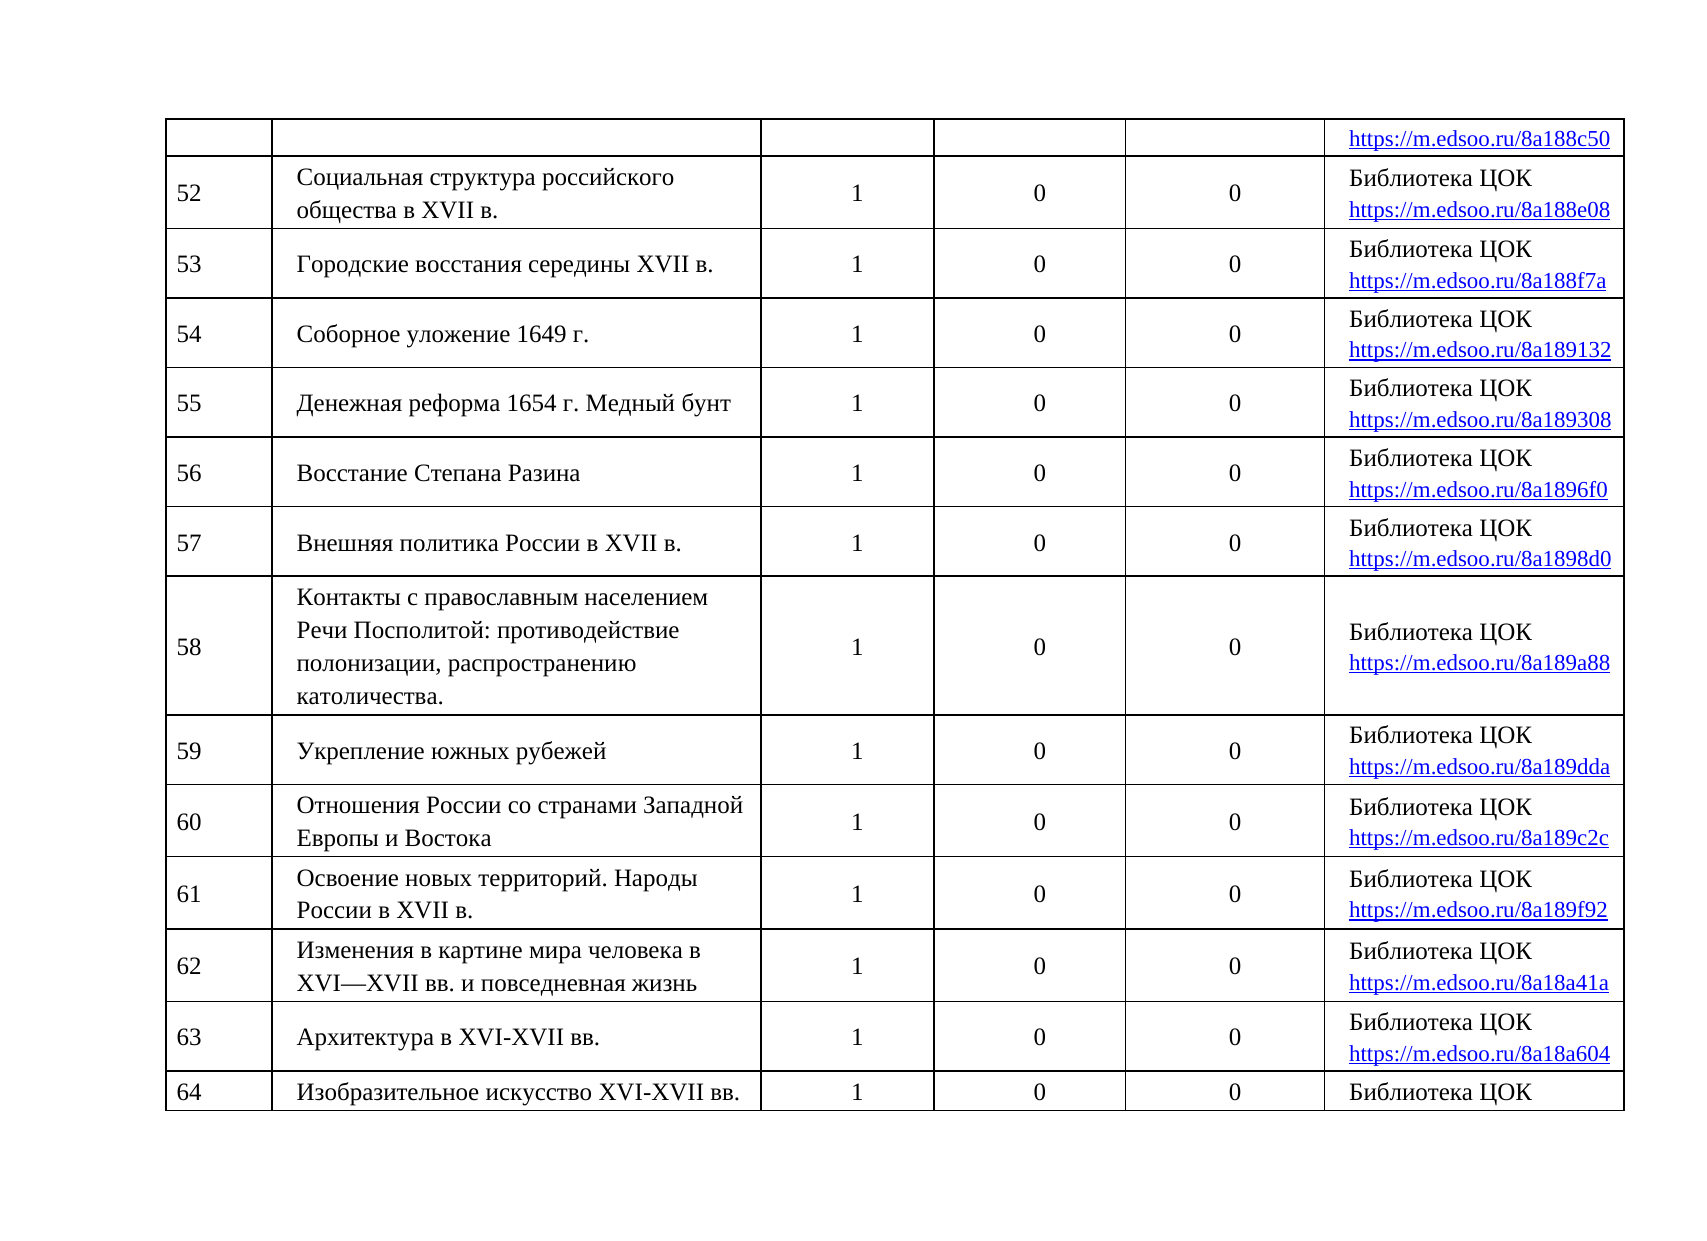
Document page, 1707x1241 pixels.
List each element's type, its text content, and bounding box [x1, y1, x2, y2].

table_cell Библиотека ЦОК https://m.edsoo.ru/8a188f7a [1325, 229, 1623, 297]
table_cell Внешняя политика России в XVII в. [273, 507, 760, 575]
table_cell 64 [167, 1072, 271, 1109]
table_cell 1 [762, 930, 933, 1001]
table_cell 0 [1126, 1072, 1324, 1109]
table_cell Библиотека ЦОК https://m.edsoo.ru/8a189f92 [1325, 857, 1623, 928]
table_cell 53 [167, 229, 271, 297]
table_cell 0 [1126, 299, 1324, 367]
table_cell Освоение новых территорий. Народы России в XVII в. [273, 857, 760, 928]
table_cell 60 [167, 785, 271, 856]
table_cell 1 [762, 1002, 933, 1070]
table_cell Библиотека ЦОК https://m.edsoo.ru/8a189c2c [1325, 785, 1623, 856]
table_cell 0 [935, 120, 1125, 155]
table_cell Контакты с православным населением Речи Посполитой: противодействие полонизации, распространению католичества. [273, 577, 760, 714]
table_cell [273, 120, 760, 155]
table_cell Библиотека ЦОК https://m.edsoo.ru/8a189a88 [1325, 577, 1623, 714]
table_cell 61 [167, 857, 271, 928]
table_cell 0 [935, 299, 1125, 367]
table_cell 0 [935, 1002, 1125, 1070]
table_cell 0 [1126, 120, 1324, 155]
table_cell 0 [1126, 785, 1324, 856]
table_cell 59 [167, 716, 271, 783]
table_cell 58 [167, 577, 271, 714]
table_cell 62 [167, 930, 271, 1001]
table_cell 1 [762, 716, 933, 783]
table_cell 1 [762, 857, 933, 928]
table_cell 1 [762, 120, 933, 155]
table_cell 63 [167, 1002, 271, 1070]
table_cell 0 [935, 1072, 1125, 1109]
table_cell 1 [762, 577, 933, 714]
table_cell Денежная реформа 1654 г. Медный бунт [273, 368, 760, 436]
table_cell 0 [935, 785, 1125, 856]
table_cell 0 [1126, 857, 1324, 928]
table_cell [1325, 120, 1623, 155]
table_cell Отношения России со странами Западной Европы и Востока [273, 785, 760, 856]
table_cell 0 [1126, 577, 1324, 714]
table_cell Изменения в картине мира человека в XVI—XVII вв. и повседневная жизнь [273, 930, 760, 1001]
table_cell Городские восстания середины XVII в. [273, 229, 760, 297]
table_cell 0 [1126, 157, 1324, 227]
table_cell 1 [762, 1072, 933, 1109]
table_cell Социальная структура российского общества в XVII в. [273, 157, 760, 227]
table_cell 0 [1126, 507, 1324, 575]
table_cell 1 [762, 229, 933, 297]
table_cell Библиотека ЦОК https://m.edsoo.ru/8a189dda [1325, 716, 1623, 783]
table_cell Архитектура в XVI-XVII вв. [273, 1002, 760, 1070]
table_cell 0 [935, 507, 1125, 575]
table_cell 1 [762, 785, 933, 856]
table_cell 54 [167, 299, 271, 367]
table_cell 1 [762, 368, 933, 436]
table_cell 0 [935, 368, 1125, 436]
table_cell Библиотека ЦОК https://m.edsoo.ru/8a188e08 [1325, 157, 1623, 227]
table_cell 0 [1126, 368, 1324, 436]
table_cell Восстание Степана Разина [273, 438, 760, 506]
table_cell Соборное уложение 1649 г. [273, 299, 760, 367]
table_cell 56 [167, 438, 271, 506]
table_cell Библиотека ЦОК https://m.edsoo.ru/8a18a41a [1325, 930, 1623, 1001]
table_cell 0 [935, 438, 1125, 506]
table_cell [273, 1072, 760, 1109]
table_cell 51 [167, 120, 271, 155]
table_cell 1 [762, 438, 933, 506]
table_cell 52 [167, 157, 271, 227]
table_cell 1 [762, 157, 933, 227]
table_cell 0 [935, 716, 1125, 783]
table_cell 0 [935, 157, 1125, 227]
table_cell Библиотека ЦОК https://m.edsoo.ru/8a18a604 [1325, 1002, 1623, 1070]
table_cell Укрепление южных рубежей [273, 716, 760, 783]
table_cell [1325, 1072, 1623, 1109]
table_cell 0 [1126, 438, 1324, 506]
table_cell 0 [1126, 1002, 1324, 1070]
table_cell Библиотека ЦОК https://m.edsoo.ru/8a189308 [1325, 368, 1623, 436]
table_cell 0 [935, 229, 1125, 297]
table_cell Библиотека ЦОК https://m.edsoo.ru/8a1898d0 [1325, 507, 1623, 575]
table_cell 55 [167, 368, 271, 436]
table_cell 0 [935, 577, 1125, 714]
table_cell 1 [762, 299, 933, 367]
table_cell 1 [762, 507, 933, 575]
table_cell Библиотека ЦОК https://m.edsoo.ru/8a189132 [1325, 299, 1623, 367]
table_cell 0 [1126, 229, 1324, 297]
table_cell Библиотека ЦОК https://m.edsoo.ru/8a1896f0 [1325, 438, 1623, 506]
table_cell 57 [167, 507, 271, 575]
table_cell 0 [935, 857, 1125, 928]
table_cell 0 [1126, 716, 1324, 783]
table_cell 0 [1126, 930, 1324, 1001]
table_cell 0 [935, 930, 1125, 1001]
